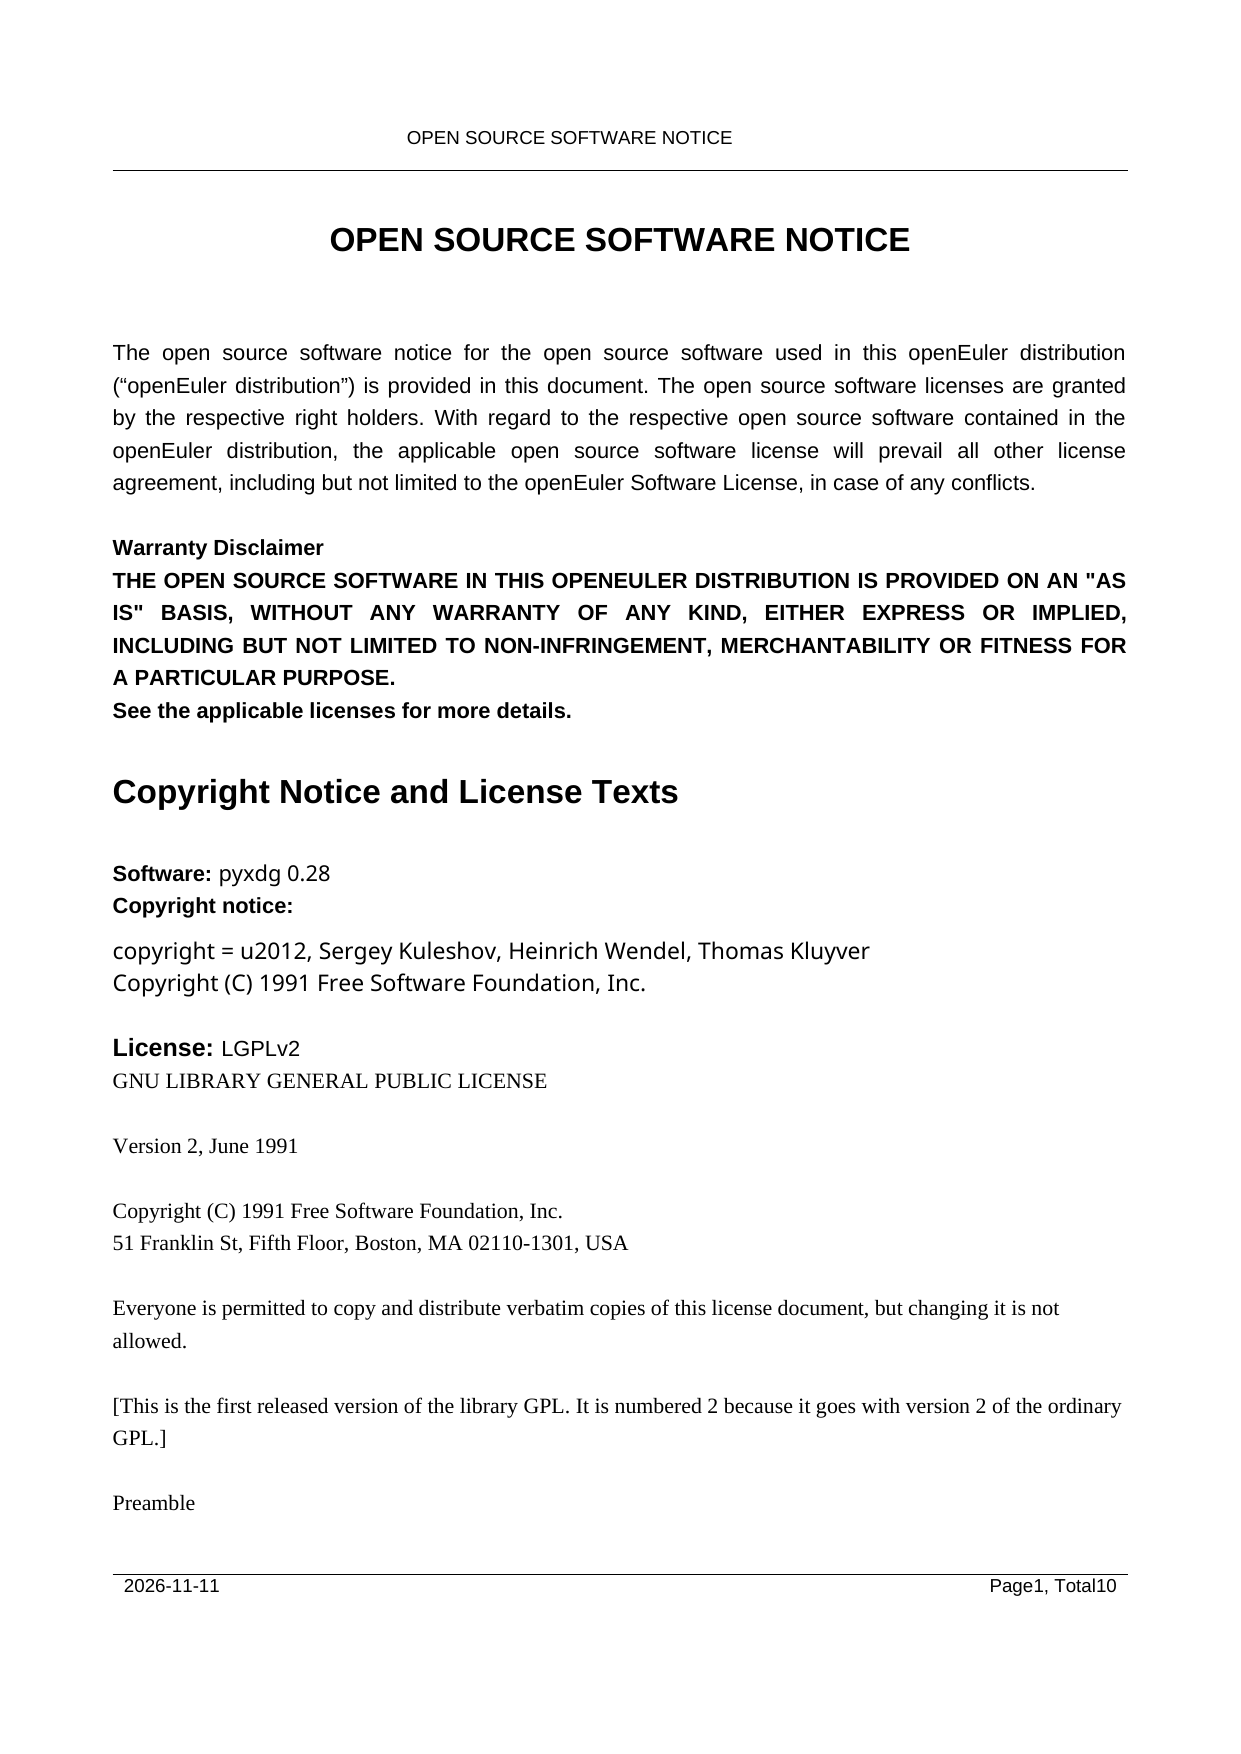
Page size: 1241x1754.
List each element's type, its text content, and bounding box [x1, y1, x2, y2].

text The open source software notice for the open source software used in this openEuler distribution (“openEuler distribution”) is provided in this document. The open source software licenses are granted by the respective right holders. With regard to the respective open source software contained in the openEuler distribution, the applicable open source software license will prevail all other license agreement, including but not limited to the openEuler Software License, in case of any conflicts. [112, 336, 1128, 499]
text copyright = u2012, Sergey Kuleshov, Heinrich Wendel, Thomas Kluyver Copyright (C) 1991 Free Software Foundation, Inc. [112, 934, 1128, 1031]
title Software: pyxdg 0.28 [112, 856, 1128, 889]
text Copyright notice: [112, 889, 1128, 921]
text THE OPEN SOURCE SOFTWARE IN THIS OPENEULER DISTRIBUTION IS PROVIDED ON AN "AS IS" BASIS, WITHOUT ANY WARRANTY OF ANY KIND, EITHER EXPRESS OR IMPLIED, INCLUDING BUT NOT LIMITED TO NON-INFRINGEMENT, MERCHANTABILITY OR FITNESS FOR A PARTICULAR PURPOSE. See the applicable licenses for more details. [112, 564, 1128, 726]
text Warranty Disclaimer [112, 531, 1128, 564]
text License: LGPLv2 [112, 1031, 1128, 1064]
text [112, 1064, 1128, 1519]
text Copyright Notice and License Texts [112, 759, 1128, 824]
text OPEN SOURCE SOFTWARE NOTICE [112, 206, 1128, 271]
